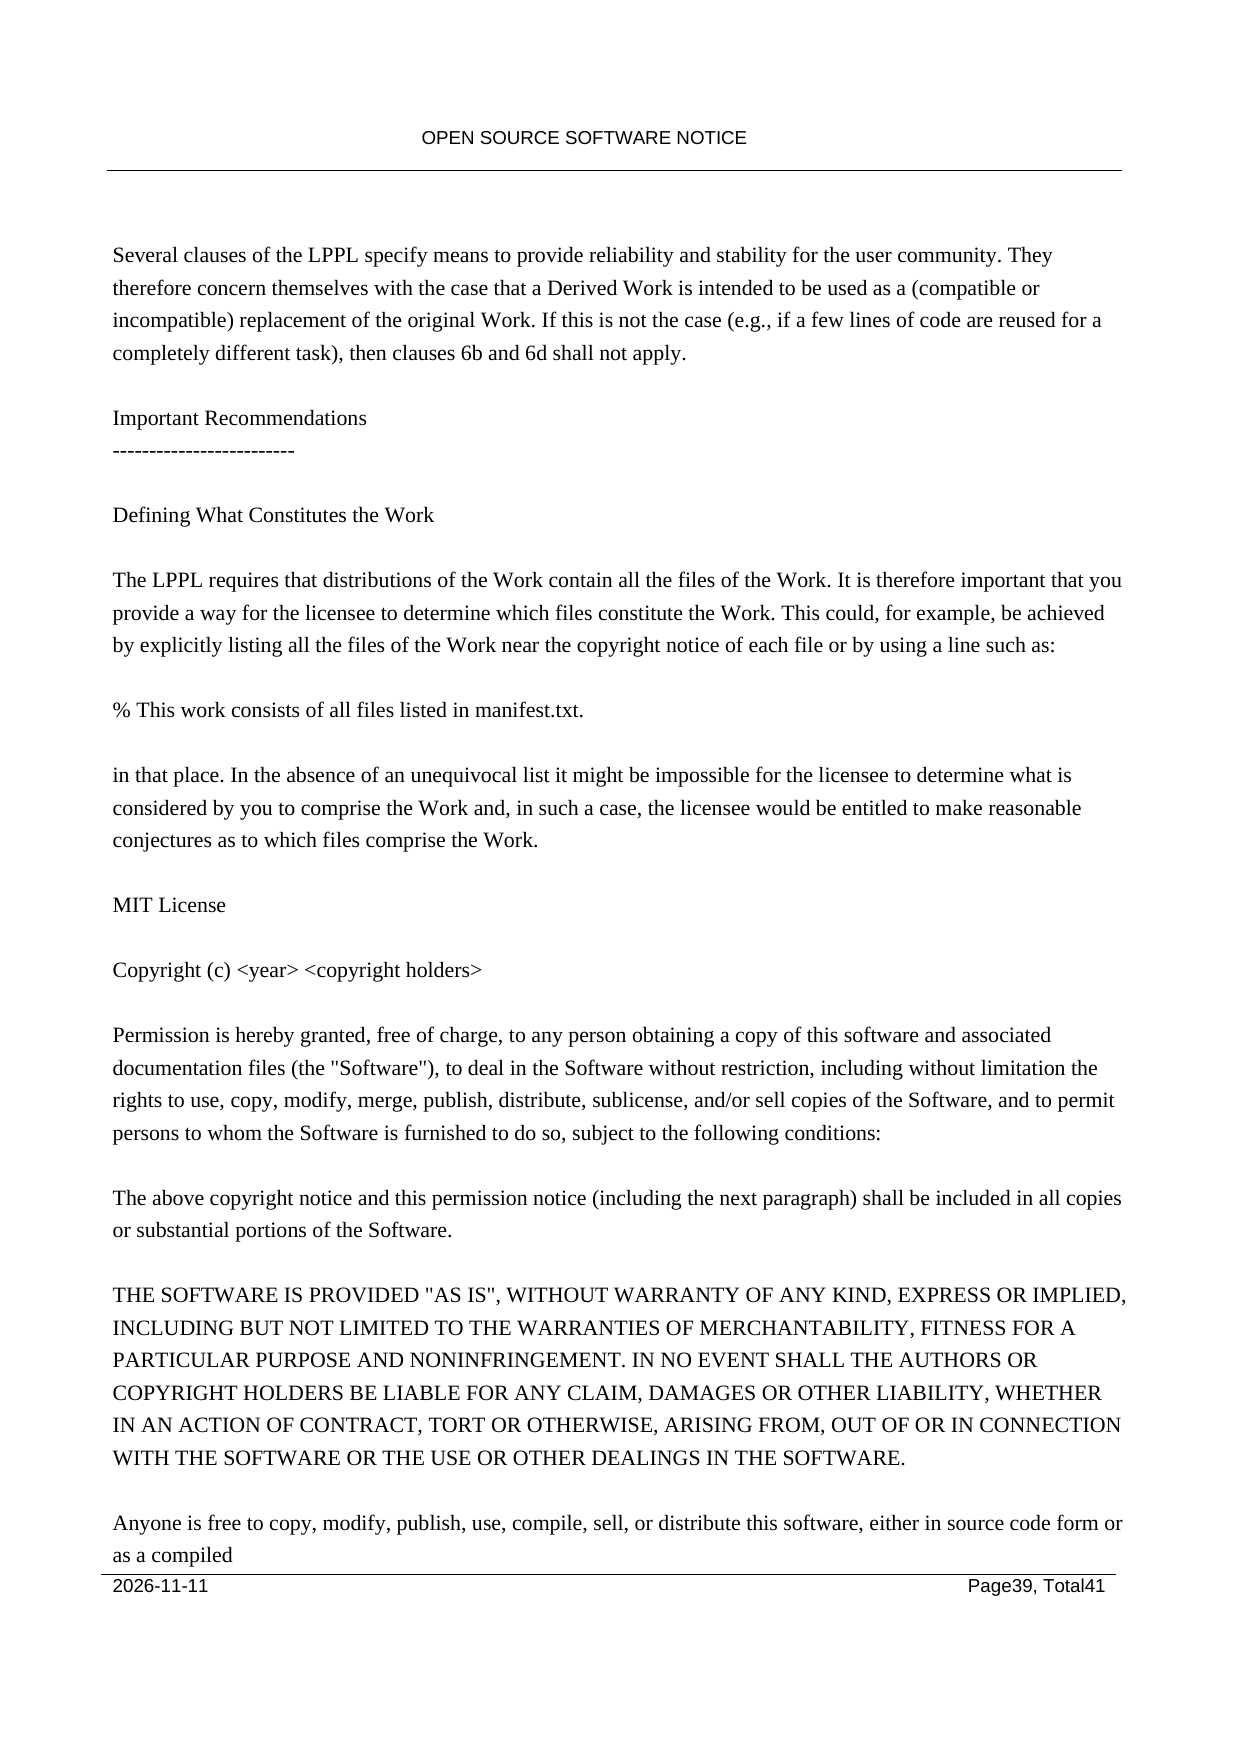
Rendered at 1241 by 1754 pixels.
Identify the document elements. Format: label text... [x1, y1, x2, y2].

text % This work consists of all files listed in manifest.txt. [112, 694, 1128, 726]
text Several clauses of the LPPL specify means to provide reliability and stability for the user community. They therefore concern themselves with the case that a Derived Work is intended to be used as a (compatible or incompatible) replacement of the original Work. If this is not the case (e.g., if a few lines of code are reused for a completely different task), then clauses 6b and 6d shall not apply. [112, 239, 1128, 369]
text Important Recommendations [112, 401, 1128, 434]
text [112, 759, 1128, 1571]
text Defining What Constitutes the Work [112, 499, 1128, 531]
text The LPPL requires that distributions of the Work contain all the files of the Work. It is therefore important that you provide a way for the licensee to determine which files constitute the Work. This could, for example, be achieved by explicitly listing all the files of the Work near the copyright notice of each file or by using a line such as: [112, 564, 1128, 661]
text ------------------------- [112, 434, 1128, 466]
